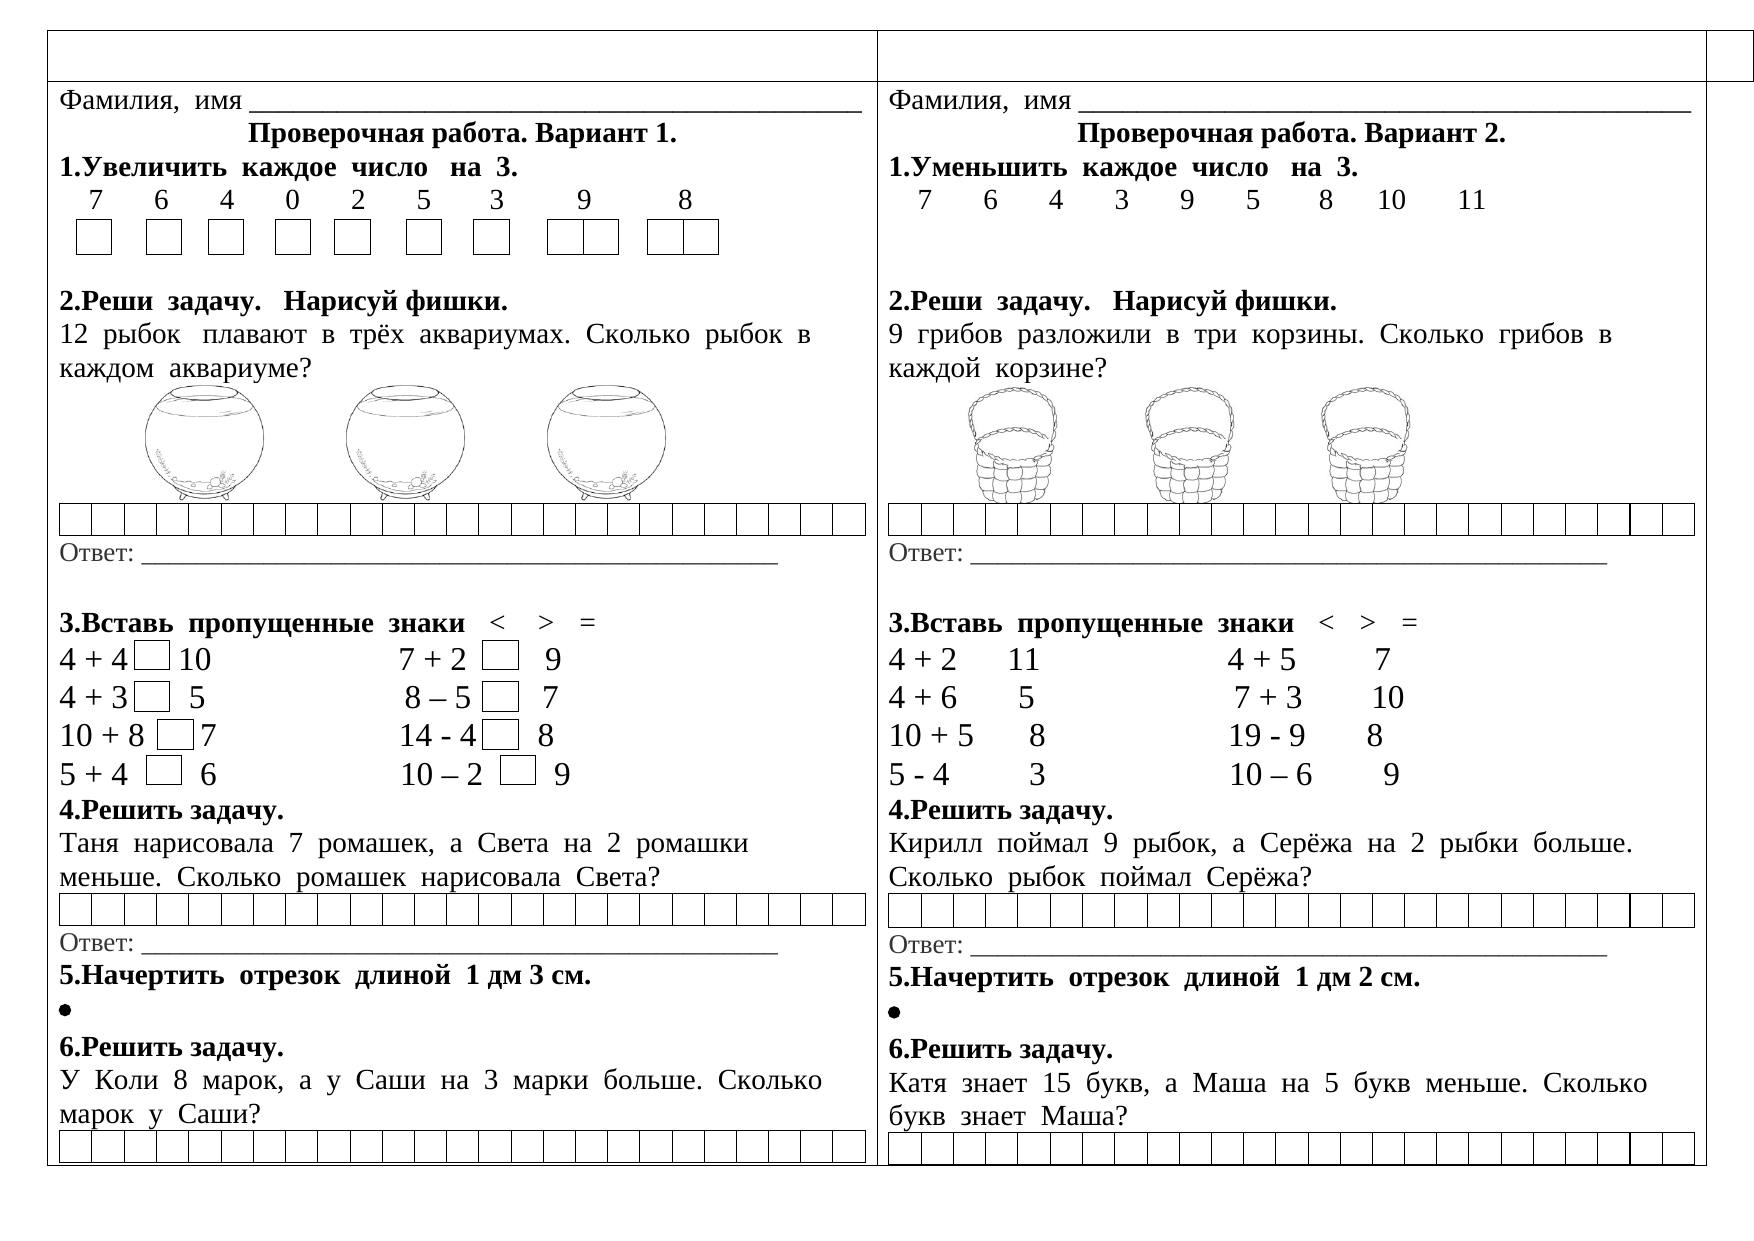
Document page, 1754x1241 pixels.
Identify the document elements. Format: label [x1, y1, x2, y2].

table_cell [1707, 31, 1753, 81]
picture [1142, 383, 1237, 503]
table_cell [878, 82, 1706, 1165]
picture [1318, 383, 1413, 503]
picture [965, 383, 1060, 503]
table_cell [48, 82, 877, 1165]
picture [342, 383, 467, 503]
table_cell [48, 31, 877, 81]
picture [141, 383, 266, 503]
picture [543, 383, 668, 503]
table_cell [878, 31, 1706, 81]
